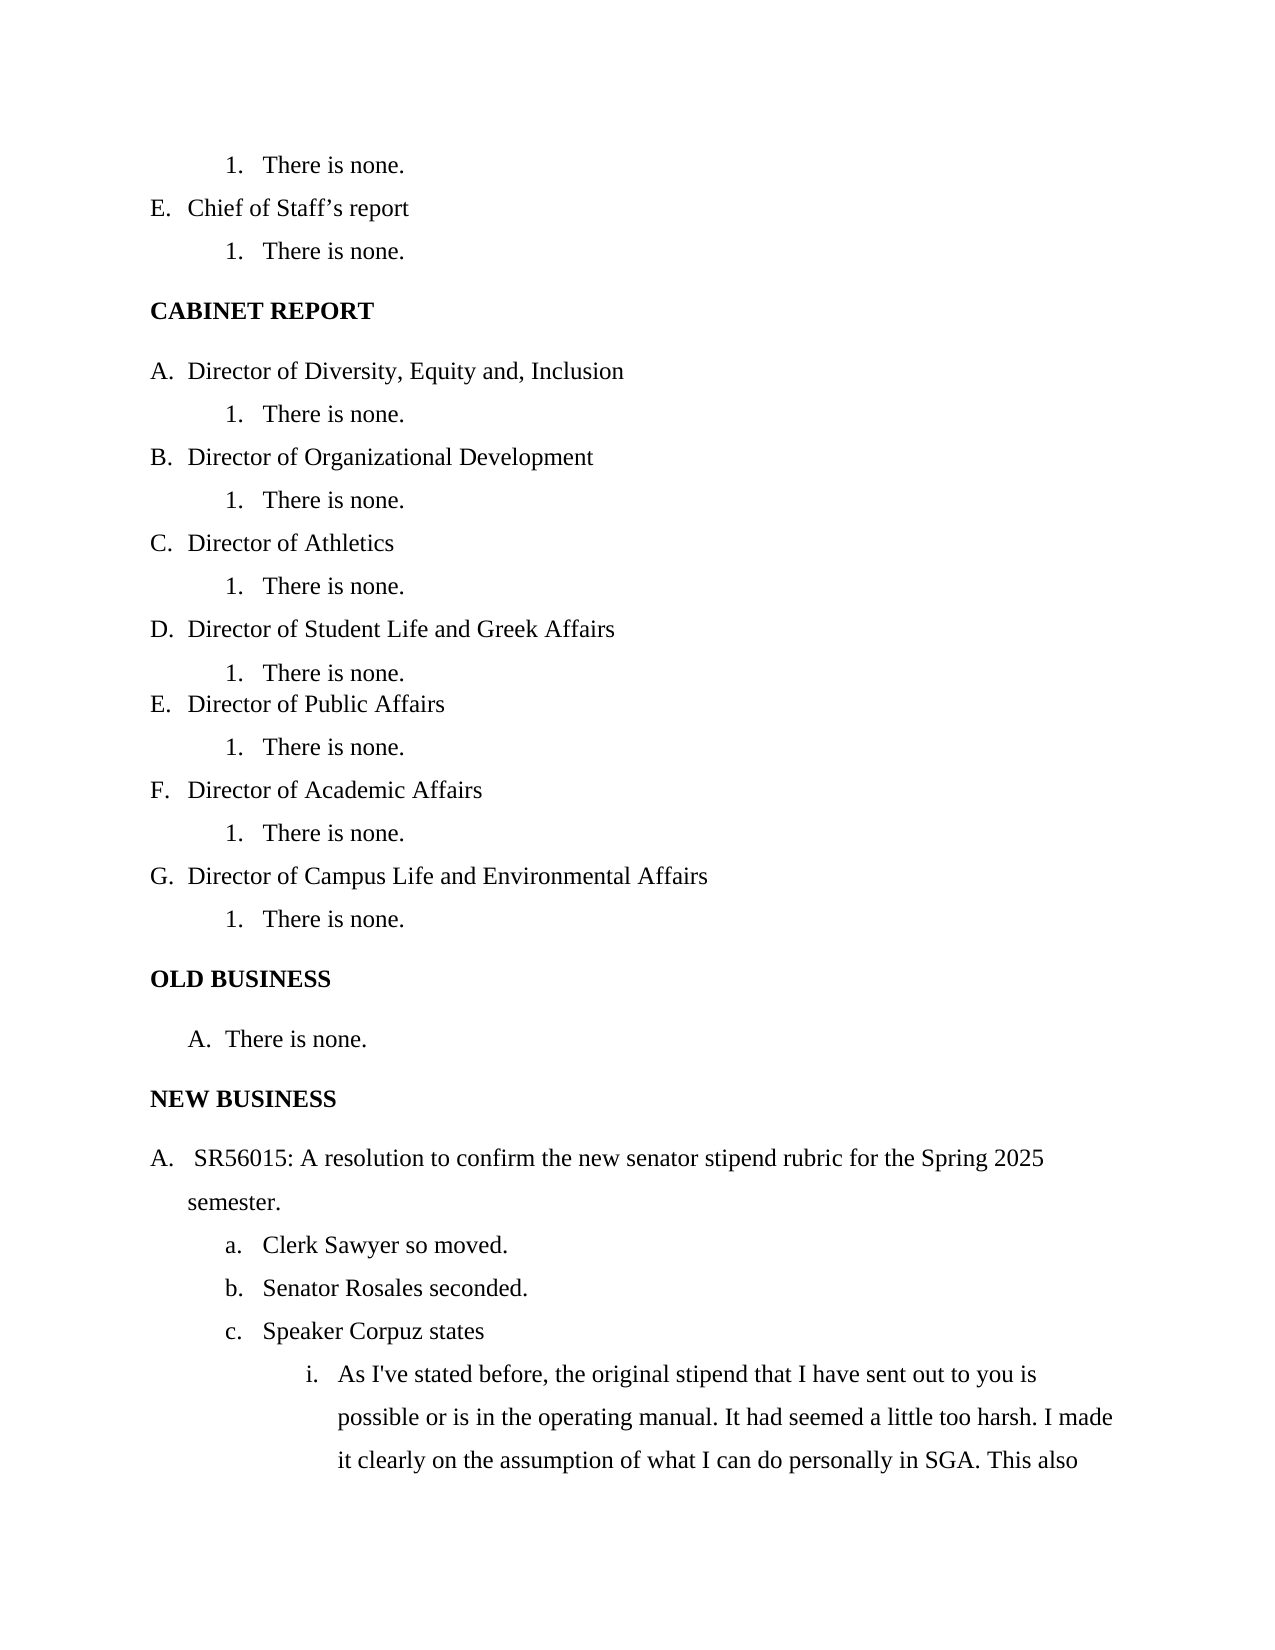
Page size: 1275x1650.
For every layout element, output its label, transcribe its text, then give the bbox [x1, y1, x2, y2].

list Director of Academic Affairs [150, 775, 1125, 804]
list There is none. [225, 818, 1125, 847]
list There is none. [225, 150, 1125, 179]
list There is none. [225, 485, 1125, 514]
text NEW BUSINESS [150, 1084, 1125, 1112]
list There is none. [225, 658, 1125, 686]
list Director of Public Affairs [150, 689, 1125, 717]
list Director of Student Life and Greek Affairs [150, 614, 1125, 643]
text CABINET REPORT [150, 296, 1125, 325]
list There is none. [187, 1024, 1125, 1053]
list Chief of Staff’s report [150, 193, 1125, 222]
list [319, 1359, 1125, 1474]
list Director of Campus Life and Environmental Affairs [150, 861, 1125, 890]
list There is none. [225, 399, 1125, 428]
list There is none. [225, 571, 1125, 600]
list Director of Organizational Development [150, 442, 1125, 471]
list Director of Athletics [150, 528, 1125, 557]
text OLD BUSINESS [150, 964, 1125, 993]
list There is none. [225, 236, 1125, 265]
list Director of Diversity, Equity and, Inclusion [150, 356, 1125, 384]
list SR56015: A resolution to confirm the new senator stipend rubric for the Spring 2025 semester. [150, 1143, 1125, 1215]
list Senator Rosales seconded. [225, 1273, 1125, 1302]
list Clerk Sawyer so moved. [225, 1230, 1125, 1258]
list There is none. [225, 904, 1125, 933]
list There is none. [225, 732, 1125, 761]
list Speaker Corpuz states [225, 1316, 1125, 1345]
